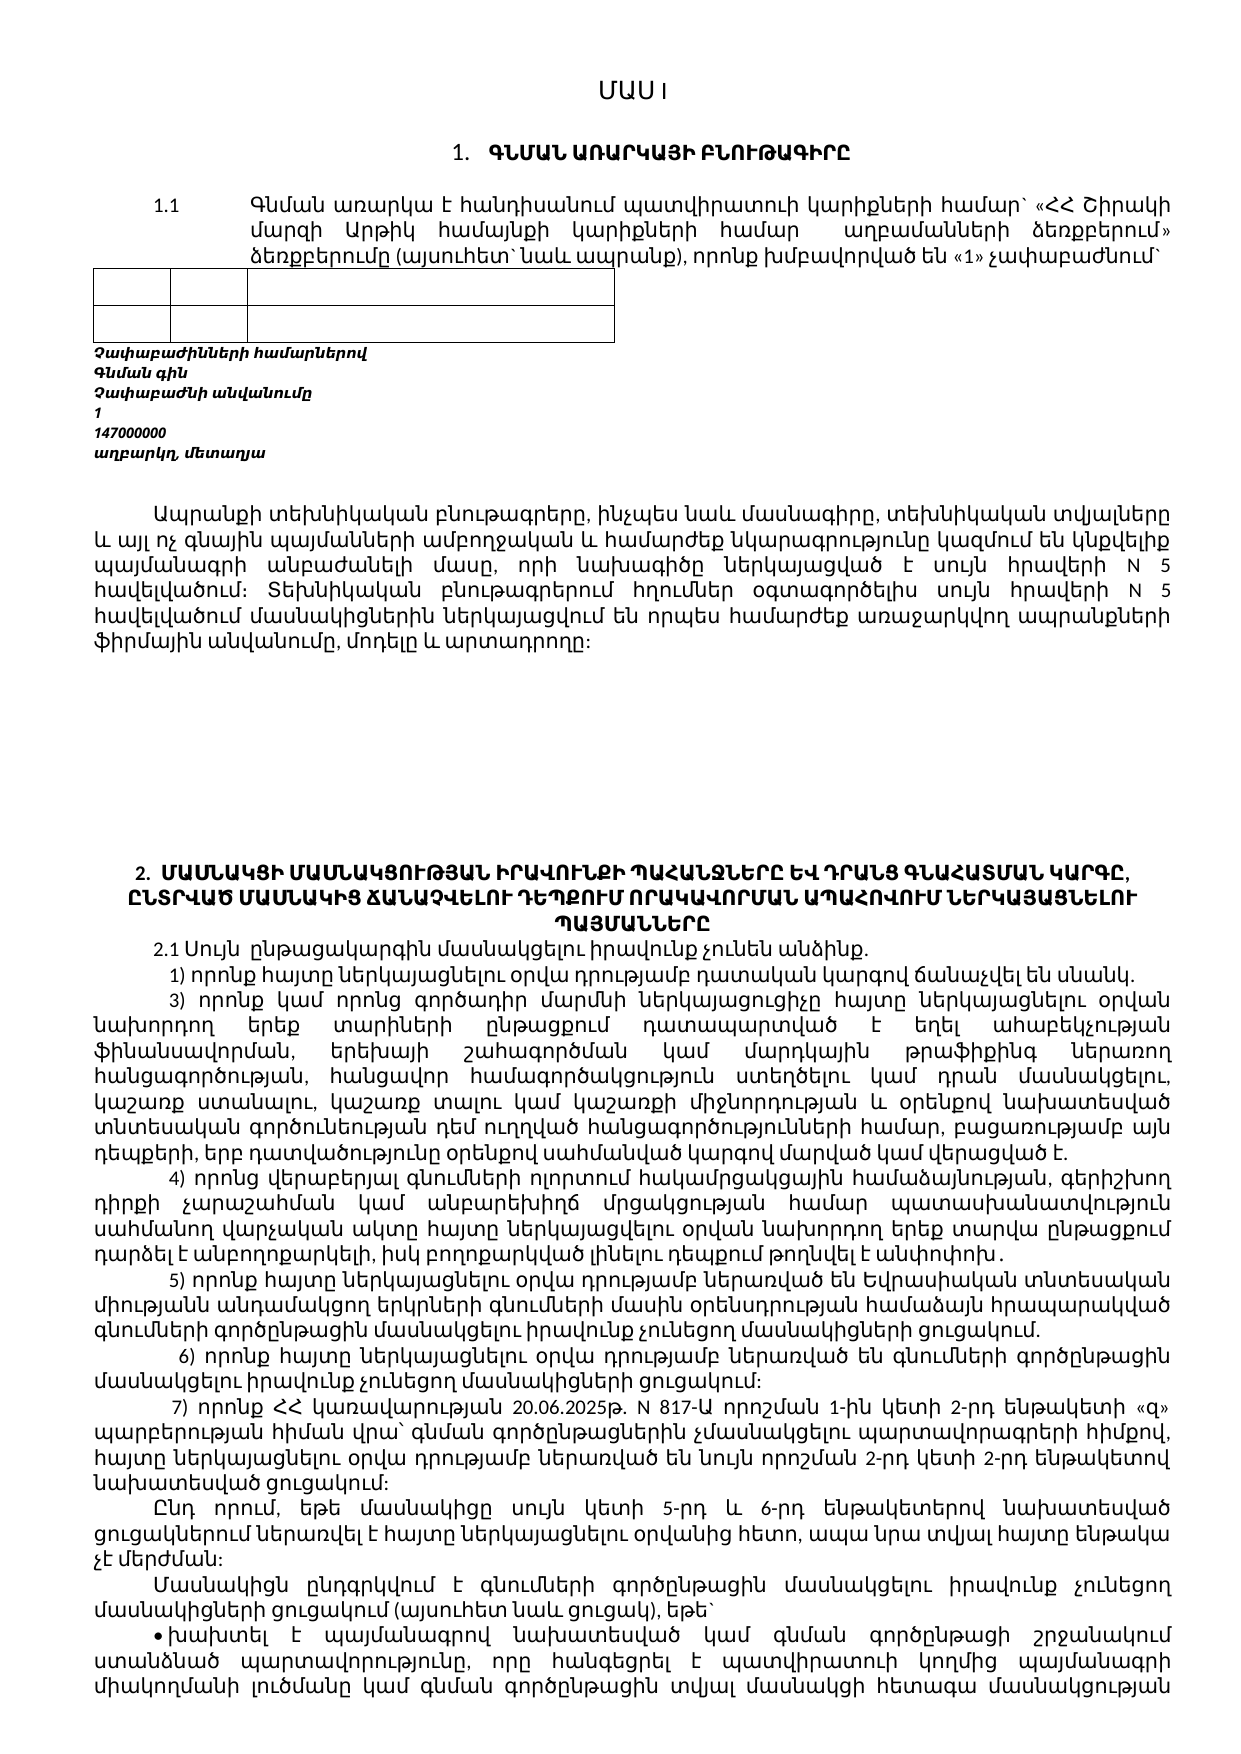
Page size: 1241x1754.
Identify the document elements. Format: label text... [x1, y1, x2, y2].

text 6) որոնք հայտը ներկայացնելու օրվա դրությամբ ներառված են գնումների գործընթացին մասնակցելու իրավունք չունեցող մասնակիցների ցուցակում: [94, 1343, 1171, 1394]
list ԳՆՄԱՆ ԱՌԱՐԿԱՅԻ ԲՆՈՒԹԱԳԻՐԸ [131, 136, 1171, 167]
text Մասնակիցն ընդգրկվում է գնումների գործընթացին մասնակցելու իրավունք չունեցող մասնակիցների ցուցակում (այսուհետ նաև ցուցակ), եթե` [94, 1572, 1171, 1623]
text 2.1 Սույն ընթացակարգին մասնակցելու իրավունք չունեն անձինք. [94, 936, 1171, 962]
text ՄԱՍ I [94, 75, 1171, 106]
text Ապրանքի տեխնիկական բնութագրերը, ինչպես նաև մասնագիրը, տեխնիկական տվյալները և այլ ոչ գնային պայմանների ամբողջական և համարժեք նկարագրությունը կազմում են կնքվելիք պայմանագրի անբաժանելի մասը, որի նախագիծը ներկայացված է սույն հրավերի N 5 հավելվածում։ Տեխնիկական բնութագրերում հղումներ օգտագործելիս սույն հրավերի N 5 հավելվածում մասնակիցներին ներկայացվում են որպես համարժեք առաջարկվող ապրանքների ֆիրմային անվանումը, մոդելը և արտադրողը: [94, 501, 1171, 654]
text 1) որոնք հայտը ներկայացնելու օրվա դրությամբ դատական կարգով ճանաչվել են սնանկ. [94, 962, 1171, 987]
text 4) որոնց վերաբերյալ գնումների ոլորտում հակամրցակցային համաձայնության, գերիշխող դիրքի չարաշահման կամ անբարեխիղճ մրցակցության համար պատասխանատվություն սահմանող վարչական ակտը հայտը ներկայացվելու օրվան նախորդող երեք տարվա ընթացքում դարձել է անբողոքարկելի, իսկ բողոքարկված լինելու դեպքում թողնվել է անփոփոխ․ [94, 1165, 1171, 1267]
text 2. ՄԱՍՆԱԿՑԻ ՄԱՍՆԱԿՑՈՒԹՅԱՆ ԻՐԱՎՈՒՆՔԻ ՊԱՀԱՆՋՆԵՐԸ ԵՎ ԴՐԱՆՑ ԳՆԱՀԱՏՄԱՆ ԿԱՐԳԸ, ԸՆՏՐՎԱԾ ՄԱՍՆԱԿԻՑ ՃԱՆԱՉՎԵԼՈՒ ԴԵՊՔՈՒՄ ՈՐԱԿԱՎՈՐՄԱՆ ԱՊԱՀՈՎՈՒՄ ՆԵՐԿԱՅԱՑՆԵԼՈՒ ՊԱՅՄԱՆՆԵՐԸ [94, 860, 1171, 936]
text 7) որոնք ՀՀ կառավարության 20.06.2025թ. N 817-Ա որոշման 1-ին կետի 2-րդ ենթակետի «զ» պարբերության հիման վրա՝ գնման գործընթացներին չմասնակցելու պարտավորագրերի հիմքով, հայտը ներկայացնելու օրվա դրությամբ ներառված են նույն որոշման 2-րդ կետի 2-րդ ենթակետով նախատեսված ցուցակում: [94, 1394, 1171, 1496]
subtitle Գնման առարկա է հանդիսանում պատվիրատուի կարիքների համար` «ՀՀ Շիրակի մարզի Արթիկ համայնքի կարիքների համար աղբամանների ձեռքբերում» ձեռքբերումը (այսուհետ` նաև ապրանք), որոնք խմբավորված են «1» չափաբաժնում` [153, 192, 1171, 268]
text 5) որոնք հայտը ներկայացնելու օրվա դրությամբ ներառված են Եվրասիական տնտեսական միությանն անդամակցող երկրների գնումների մասին օրենսդրության համաձայն հրապարակված գնումների գործընթացին մասնակցելու իրավունք չունեցող մասնակիցների ցուցակում. [94, 1267, 1171, 1343]
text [94, 1623, 1171, 1699]
text 3) որոնք կամ որոնց գործադիր մարմնի ներկայացուցիչը հայտը ներկայացնելու օրվան նախորդող երեք տարիների ընթացքում դատապարտված է եղել ահաբեկչության ֆինանսավորման, երեխայի շահագործման կամ մարդկային թրաֆիքինգ ներառող հանցագործության, հանցավոր համագործակցություն ստեղծելու կամ դրան մասնակցելու, կաշառք ստանալու, կաշառք տալու կամ կաշառքի միջնորդության և օրենքով նախատեսված տնտեսական գործունեության դեմ ուղղված հանցագործությունների համար, բացառությամբ այն դեպքերի, երբ դատվածությունը օրենքով սահմանված կարգով մարված կամ վերացված է. [94, 987, 1171, 1165]
text Ընդ որում, եթե մասնակիցը սույն կետի 5-րդ և 6-րդ ենթակետերով նախատեսված ցուցակներում ներառվել է հայտը ներկայացնելու օրվանից հետո, ապա նրա տվյալ հայտը ենթակա չէ մերժման: [94, 1496, 1171, 1572]
